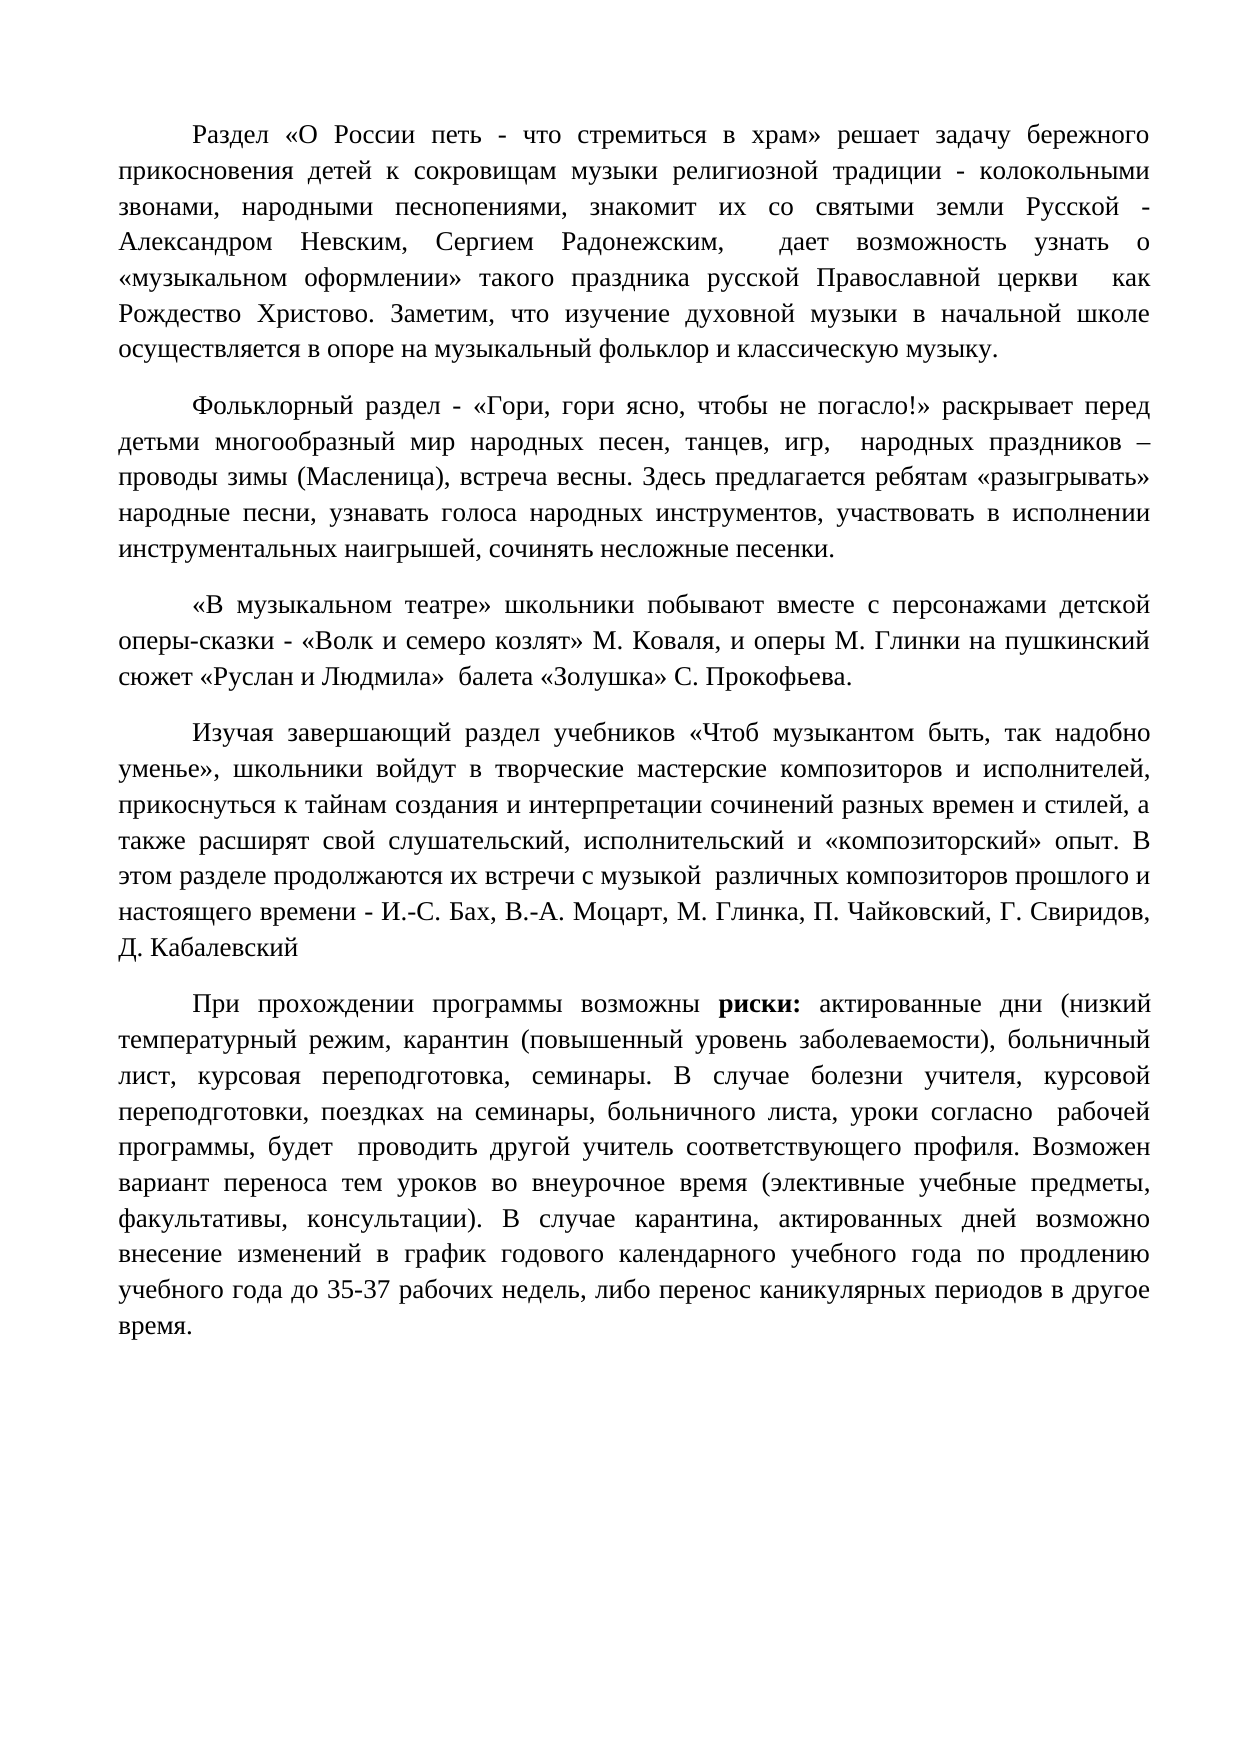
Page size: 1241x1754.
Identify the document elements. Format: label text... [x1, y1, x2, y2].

text Изучая завершающий раздел учебников «Чтоб музыкантом быть, так надобно уменье», школьники войдут в творческие мастерские композиторов и исполнителей, прикоснуться к тайнам создания и интерпретации сочинений разных времен и стилей, а также расширят свой слушательский, исполнительский и «композиторский» опыт. В этом разделе продолжаются их встречи с музыкой различных композиторов прошлого и настоящего времени - И.-С. Бах, В.-А. Моцарт, М. Глинка, П. Чайковский, Г. Свиридов, Д. Кабалевский [118, 717, 1152, 962]
text Раздел «О России петь - что стремиться в храм» решает задачу бережного прикосновения детей к сокровищам музыки религиозной традиции - колокольными звонами, народными песнопениями, знакомит их со святыми земли Русской - Александром Невским, Сергием Радонежским, дает возможность узнать о «музыкальном оформлении» такого праздника русской Православной церкви как Рождество Христово. Заметим, что изучение духовной музыки в начальной школе осуществляется в опоре на музыкальный фольклор и классическую музыку. [118, 118, 1152, 364]
text «В музыкальном театре» школьники побывают вместе с персонажами детской оперы-сказки - «Волк и семеро козлят» М. Коваля, и оперы М. Глинки на пушкинский сюжет «Руслан и Людмила» балета «Золушка» С. Прокофьева. [118, 588, 1152, 691]
text При прохождении программы возможны риски: актированные дни (низкий температурный режим, карантин (повышенный уровень заболеваемости), больничный лист, курсовая переподготовка, семинары. В случае болезни учителя, курсовой переподготовки, поездках на семинары, больничного листа, уроки согласно рабочей программы, будет проводить другой учитель соответствующего профиля. Возможен вариант переноса тем уроков во внеурочное время (элективные учебные предметы, факультативы, консультации). В случае карантина, актированных дней возможно внесение изменений в график годового календарного учебного года по продлению учебного года до 35-37 рабочих недель, либо перенос каникулярных периодов в другое время. [118, 987, 1152, 1340]
text Фольклорный раздел - «Гори, гори ясно, чтобы не погасло!» раскрывает перед детьми многообразный мир народных песен, танцев, игр, народных праздников – проводы зимы (Масленица), встреча весны. Здесь предлагается ребятам «разыгрывать» народные песни, узнавать голоса народных инструментов, участвовать в исполнении инструментальных наигрышей, сочинять несложные песенки. [118, 389, 1152, 563]
